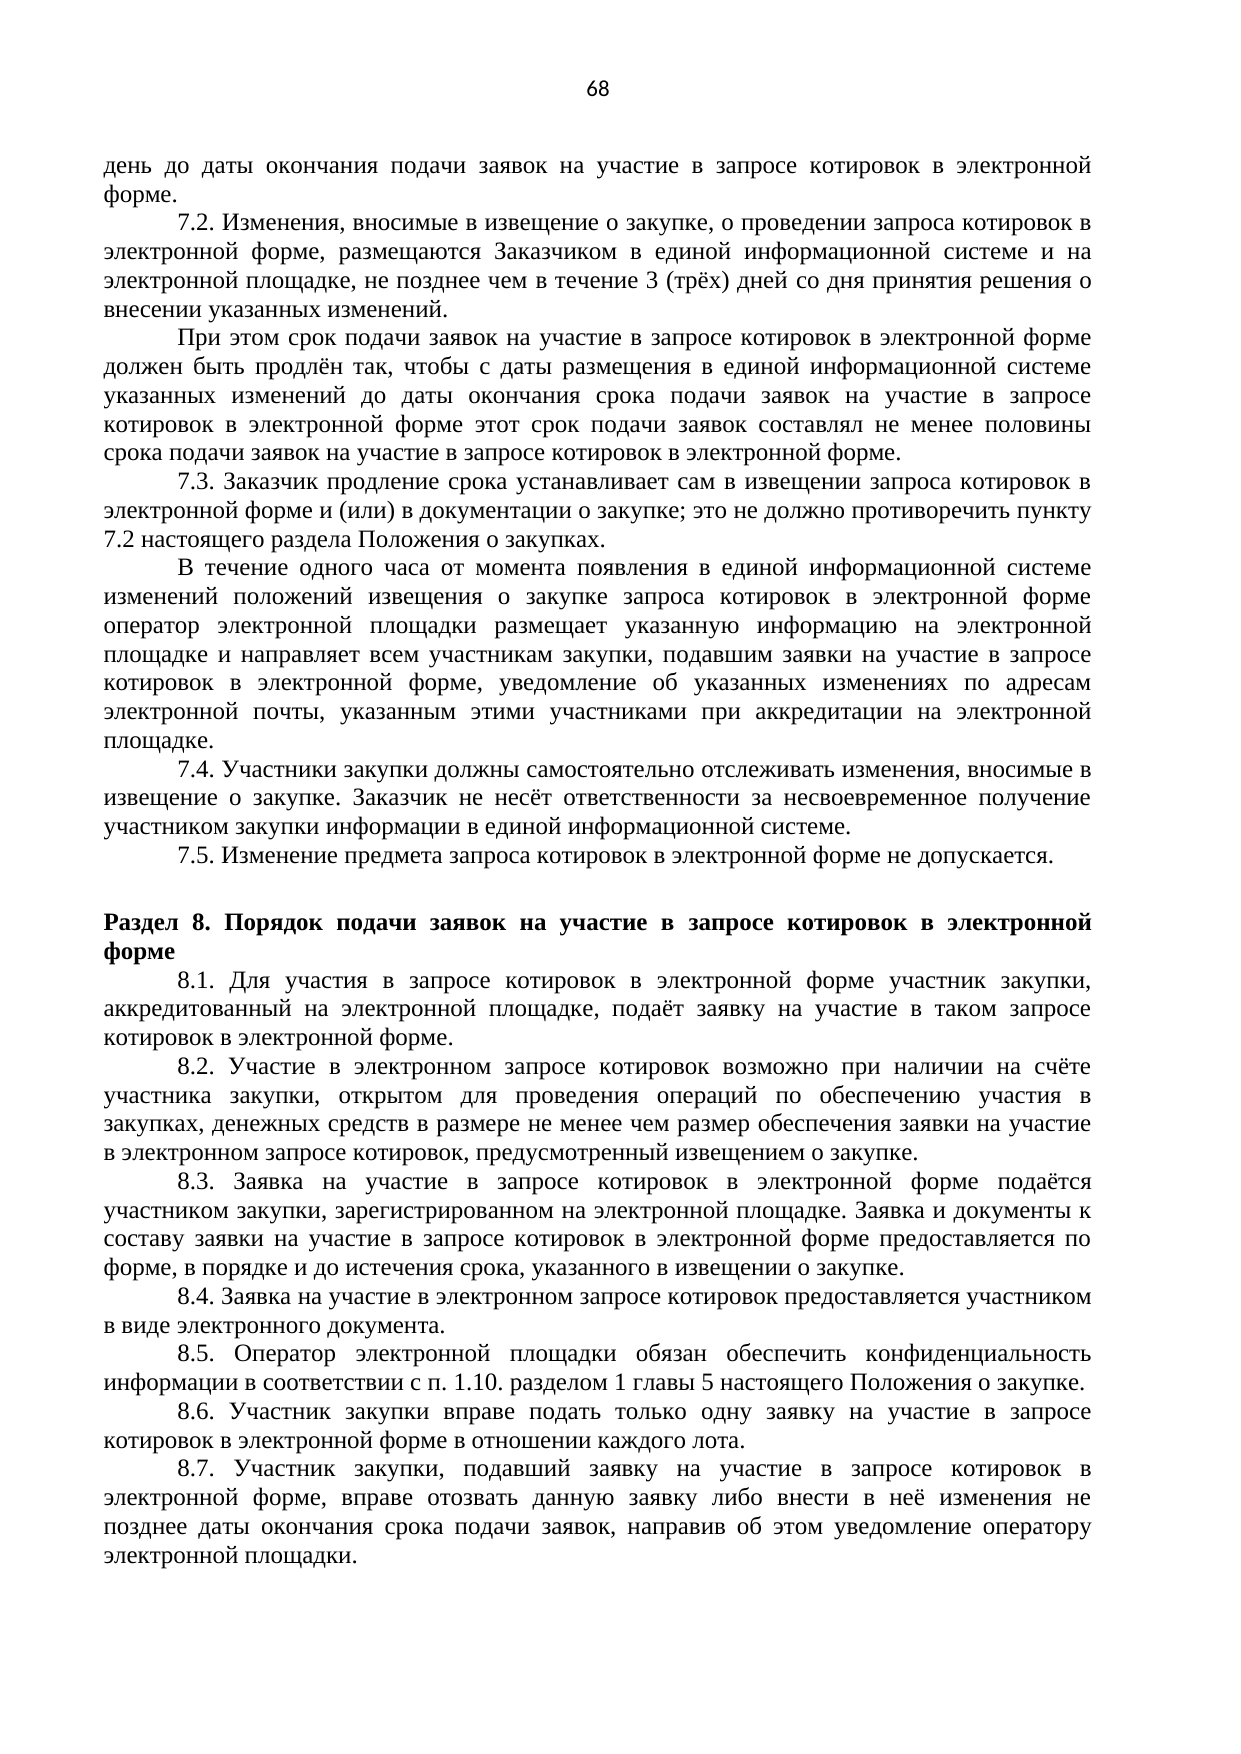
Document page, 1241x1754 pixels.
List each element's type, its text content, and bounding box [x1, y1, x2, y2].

text 7.5. Изменение предмета запроса котировок в электронной форме не допускается. [103, 840, 1092, 869]
text 8.3. Заявка на участие в запросе котировок в электронной форме подаётся участником закупки, зарегистрированном на электронной площадке. Заявка и документы к составу заявки на участие в запросе котировок в электронной форме предоставляется по форме, в порядке и до истечения срока, указанного в извещении о закупке. [103, 1166, 1092, 1281]
text 8.2. Участие в электронном запросе котировок возможно при наличии на счёте участника закупки, открытом для проведения операций по обеспечению участия в закупках, денежных средств в размере не менее чем размер обеспечения заявки на участие в электронном запросе котировок, предусмотренный извещением о закупке. [103, 1051, 1092, 1166]
text 8.1. Для участия в запросе котировок в электронной форме участник закупки, аккредитованный на электронной площадке, подаёт заявку на участие в таком запросе котировок в электронной форме. [103, 965, 1092, 1051]
text При этом срок подачи заявок на участие в запросе котировок в электронной форме должен быть продлён так, чтобы с даты размещения в единой информационной системе указанных изменений до даты окончания срока подачи заявок на участие в запросе котировок в электронной форме этот срок подачи заявок составлял не менее половины срока подачи заявок на участие в запросе котировок в электронной форме. [103, 322, 1092, 466]
text 7.3. Заказчик продление срока устанавливает сам в извещении запроса котировок в электронной форме и (или) в документации о закупке; это не должно противоречить пункту 7.2 настоящего раздела Положения о закупках. [103, 466, 1092, 552]
text 8.4. Заявка на участие в электронном запросе котировок предоставляется участником в виде электронного документа. [103, 1281, 1092, 1338]
text 8.7. Участник закупки, подавший заявку на участие в запросе котировок в электронной форме, вправе отозвать данную заявку либо внести в неё изменения не позднее даты окончания срока подачи заявок, направив об этом уведомление оператору электронной площадки. [103, 1453, 1092, 1568]
text 7.4. Участники закупки должны самостоятельно отслеживать изменения, вносимые в извещение о закупке. Заказчик не несёт ответственности за несвоевременное получение участником закупки информации в единой информационной системе. [103, 754, 1092, 840]
subtitle Раздел 8. Порядок подачи заявок на участие в запросе котировок в электронной форме [103, 907, 1092, 965]
text В течение одного часа от момента появления в единой информационной системе изменений положений извещения о закупке запроса котировок в электронной форме оператор электронной площадки размещает указанную информацию на электронной площадке и направляет всем участникам закупки, подавшим заявки на участие в запросе котировок в электронной форме, уведомление об указанных изменениях по адресам электронной почты, указанным этими участниками при аккредитации на электронной площадке. [103, 552, 1092, 754]
text 8.6. Участник закупки вправе подать только одну заявку на участие в запросе котировок в электронной форме в отношении каждого лота. [103, 1396, 1092, 1453]
text 7.2. Изменения, вносимые в извещение о закупке, о проведении запроса котировок в электронной форме, размещаются Заказчиком в единой информационной системе и на электронной площадке, не позднее чем в течение 3 (трёх) дней со дня принятия решения о внесении указанных изменений. [103, 207, 1092, 322]
text 8.5. Оператор электронной площадки обязан обеспечить конфиденциальность информации в соответствии с п. 1.10. разделом 1 главы 5 настоящего Положения о закупке. [103, 1338, 1092, 1396]
